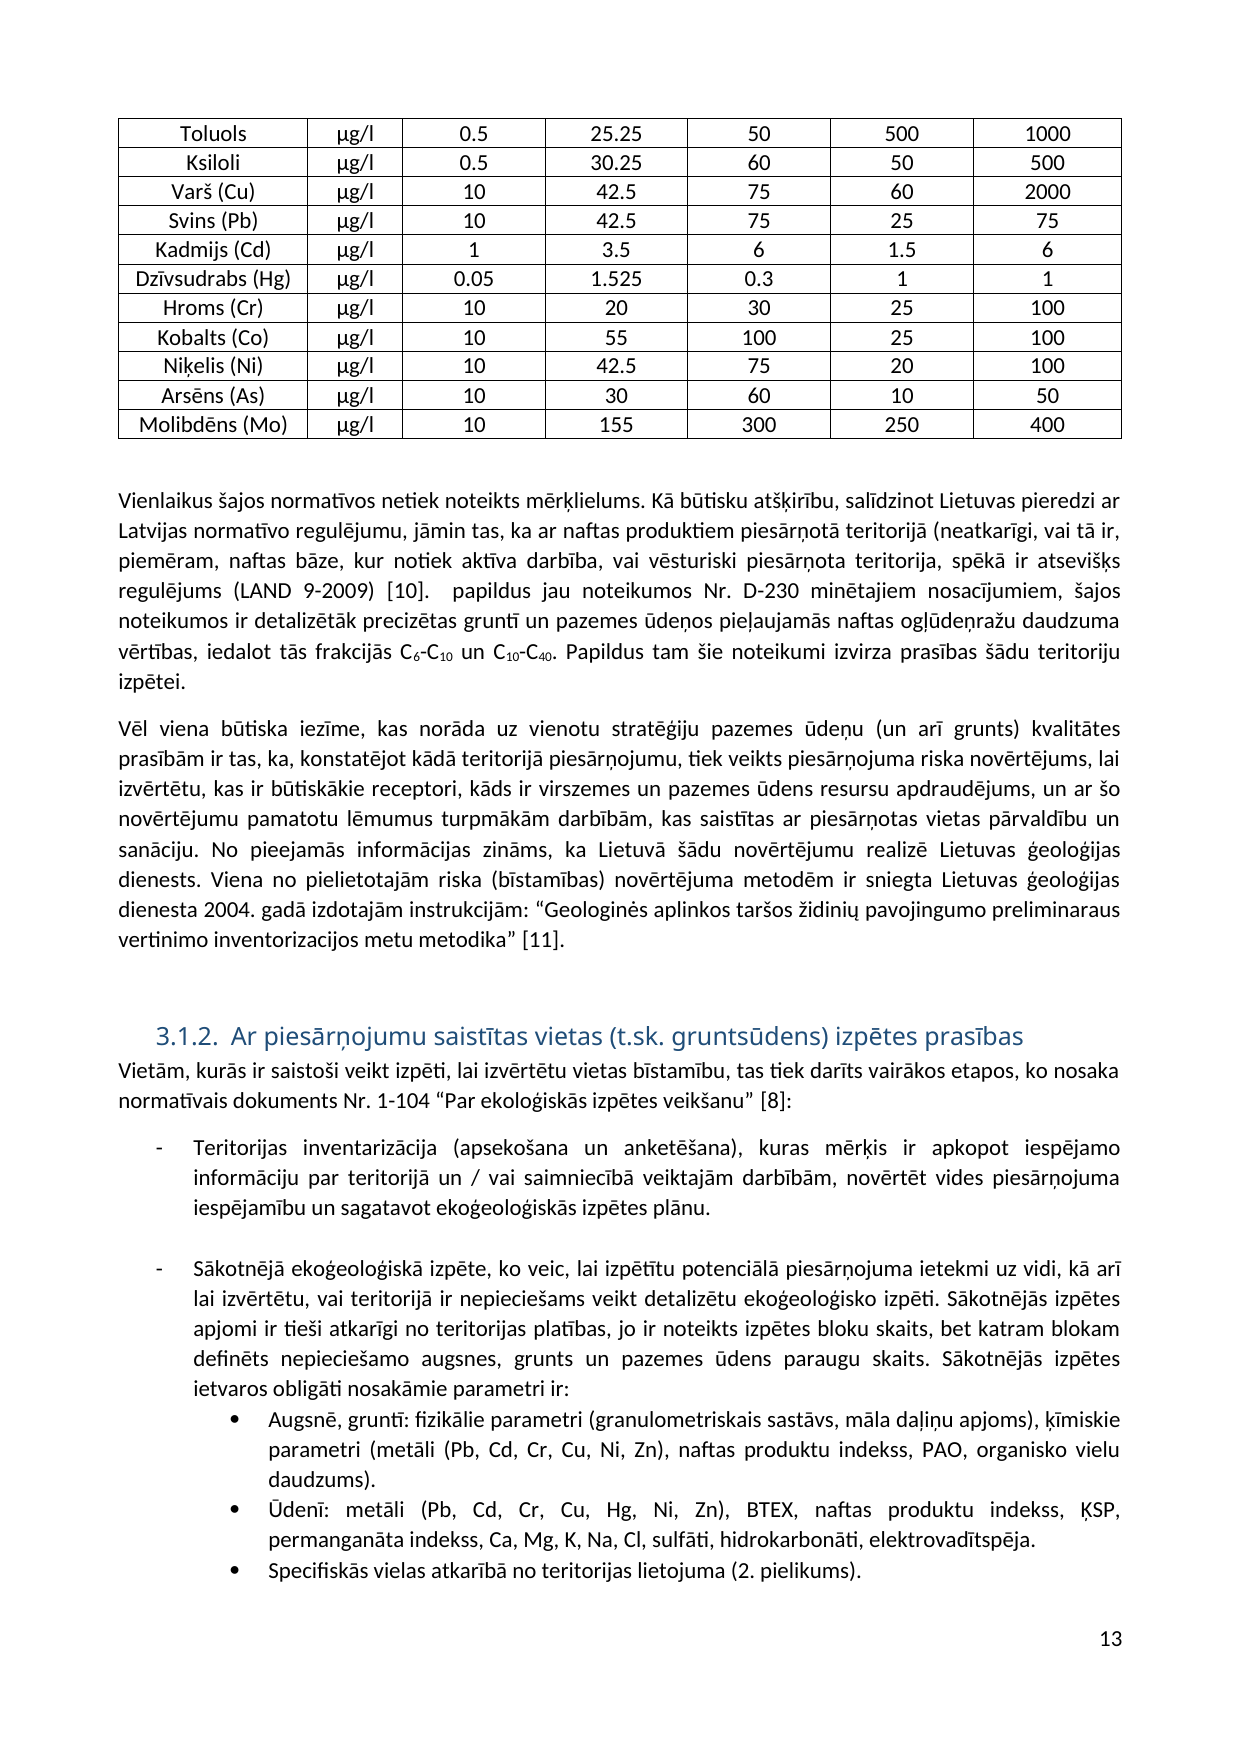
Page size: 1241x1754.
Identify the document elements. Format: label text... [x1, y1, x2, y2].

table_cell 155 [546, 410, 687, 438]
subtitle Ar piesārņojumu saistītas vietas (t.sk. gruntsūdens) izpētes prasības [156, 1019, 1122, 1053]
table_cell 30 [546, 381, 687, 409]
table_cell 42.5 [546, 352, 687, 380]
table_cell 1 [403, 235, 545, 263]
table_cell 250 [831, 410, 973, 438]
list Augsnē, gruntī: fizikālie parametri (granulometriskais sastāvs, māla daļiņu apjoms), ķīmiskie parametri (metāli (Pb, Cd, Cr, Cu, Ni, Zn), naftas produktu indekss, PAO, organisko vielu daudzums). [231, 1405, 1122, 1493]
table_cell 75 [688, 177, 830, 205]
table_cell 1000 [974, 119, 1121, 147]
table_cell µg/l [308, 381, 402, 409]
table_cell 50 [831, 148, 973, 176]
table_cell 60 [688, 148, 830, 176]
table_cell 10 [831, 381, 973, 409]
table_cell Dzīvsudrabs (Hg) [119, 265, 307, 292]
table_cell 0.5 [403, 119, 545, 147]
table_cell µg/l [308, 352, 402, 380]
table_cell 0.5 [403, 148, 545, 176]
table_cell µg/l [308, 265, 402, 292]
list Sākotnējā ekoģeoloģiskā izpēte, ko veic, lai izpētītu potenciālā piesārņojuma ietekmi uz vidi, kā arī lai izvērtētu, vai teritorijā ir nepieciešams veikt detalizētu ekoģeoloģisko izpēti. Sākotnējās izpētes apjomi ir tieši atkarīgi no teritorijas platības, jo ir noteikts izpētes bloku skaits, bet katram blokam definēts nepieciešamo augsnes, grunts un pazemes ūdens paraugu skaits. Sākotnējās izpētes ietvaros obligāti nosakāmie parametri ir: [156, 1254, 1122, 1403]
table_cell 20 [546, 294, 687, 322]
table_cell µg/l [308, 206, 402, 234]
table_cell 10 [403, 352, 545, 380]
table_cell 25 [831, 323, 973, 351]
table_cell 0.05 [403, 265, 545, 292]
table_cell 10 [403, 206, 545, 234]
table_cell 55 [546, 323, 687, 351]
table_cell 2000 [974, 177, 1121, 205]
table_cell 75 [688, 352, 830, 380]
table_cell 1.525 [546, 265, 687, 292]
table_cell 10 [403, 410, 545, 438]
table_cell 10 [403, 381, 545, 409]
table_cell 1.5 [831, 235, 973, 263]
table_cell 100 [688, 323, 830, 351]
table_cell 0.3 [688, 265, 830, 292]
table_cell Svins (Pb) [119, 206, 307, 234]
table_cell 3.5 [546, 235, 687, 263]
table_cell 10 [403, 177, 545, 205]
table_cell 42.5 [546, 206, 687, 234]
table_cell Molibdēns (Mo) [119, 410, 307, 438]
table_cell 75 [688, 206, 830, 234]
table_cell Ksiloli [119, 148, 307, 176]
table_cell 10 [403, 323, 545, 351]
table_cell 60 [688, 381, 830, 409]
table_cell µg/l [308, 177, 402, 205]
text Vienlaikus šajos normatīvos netiek noteikts mērķlielums. Kā būtisku atšķirību, salīdzinot Lietuvas pieredzi ar Latvijas normatīvo regulējumu, jāmin tas, ka ar naftas produktiem piesārņotā teritorijā (neatkarīgi, vai tā ir, piemēram, naftas bāze, kur notiek aktīva darbība, vai vēsturiski piesārņota teritorija, spēkā ir atsevišķs regulējums (LAND 9-2009). papildus jau noteikumos Nr. D-230 minētajiem nosacījumiem, šajos noteikumos ir detalizētāk precizētas gruntī un pazemes ūdeņos pieļaujamās naftas ogļūdeņražu daudzuma vērtības, iedalot tās frakcijās C6-C10 un C10-C40. Papildus tam šie noteikumi izvirza prasības šādu teritoriju izpētei. [118, 486, 1122, 695]
table_cell 50 [688, 119, 830, 147]
table_cell 75 [974, 206, 1121, 234]
table_cell 25.25 [546, 119, 687, 147]
table_cell Arsēns (As) [119, 381, 307, 409]
table_cell 100 [974, 323, 1121, 351]
table_cell 100 [974, 352, 1121, 380]
table_cell 10 [403, 294, 545, 322]
table_cell Varš (Cu) [119, 177, 307, 205]
table_cell Kadmijs (Cd) [119, 235, 307, 263]
list Ūdenī: metāli (Pb, Cd, Cr, Cu, Hg, Ni, Zn), BTEX, naftas produktu indekss, ĶSP, permanganāta indekss, Ca, Mg, K, Na, Cl, sulfāti, hidrokarbonāti, elektrovadītspēja. [231, 1495, 1122, 1554]
table_cell 30 [688, 294, 830, 322]
table_cell 500 [974, 148, 1121, 176]
list Specifiskās vielas atkarībā no teritorijas lietojuma (2. pielikums). [231, 1556, 1122, 1584]
table_cell Toluols [119, 119, 307, 147]
table_cell 60 [831, 177, 973, 205]
table_cell 100 [974, 294, 1121, 322]
table_cell 20 [831, 352, 973, 380]
table_cell 6 [974, 235, 1121, 263]
table_cell 42.5 [546, 177, 687, 205]
table_cell 400 [974, 410, 1121, 438]
table_cell 25 [831, 294, 973, 322]
table_cell 25 [831, 206, 973, 234]
table_cell µg/l [308, 119, 402, 147]
text Vietām, kurās ir saistoši veikt izpēti, lai izvērtētu vietas bīstamību, tas tiek darīts vairākos etapos, ko nosaka normatīvais dokuments Nr. 1-104 “Par ekoloģiskās izpētes veikšanu”: [118, 1056, 1122, 1114]
text Vēl viena būtiska iezīme, kas norāda uz vienotu stratēģiju pazemes ūdeņu (un arī grunts) kvalitātes prasībām ir tas, ka, konstatējot kādā teritorijā piesārņojumu, tiek veikts piesārņojuma riska novērtējums, lai izvērtētu, kas ir būtiskākie receptori, kāds ir virszemes un pazemes ūdens resursu apdraudējums, un ar šo novērtējumu pamatotu lēmumus turpmākām darbībām, kas saistītas ar piesārņotas vietas pārvaldību un sanāciju. No pieejamās informācijas zināms, ka Lietuvā šādu novērtējumu realizē Lietuvas ģeoloģijas dienests. Viena no pielietotajām riska (bīstamības) novērtējuma metodēm ir sniegta Lietuvas ģeoloģijas dienesta 2004. gadā izdotajām instrukcijām: “Geologinės aplinkos taršos židinių pavojingumo preliminaraus vertinimo inventorizacijos metu metodika”. [118, 714, 1122, 953]
table_cell Kobalts (Co) [119, 323, 307, 351]
table_cell µg/l [308, 294, 402, 322]
table_cell 6 [688, 235, 830, 263]
table_cell Niķelis (Ni) [119, 352, 307, 380]
table_cell µg/l [308, 235, 402, 263]
table_cell 1 [831, 265, 973, 292]
table_cell Hroms (Cr) [119, 294, 307, 322]
table_cell µg/l [308, 148, 402, 176]
table_cell 500 [831, 119, 973, 147]
table_cell µg/l [308, 410, 402, 438]
table_cell 50 [974, 381, 1121, 409]
list Teritorijas inventarizācija (apsekošana un anketēšana), kuras mērķis ir apkopot iespējamo informāciju par teritorijā un / vai saimniecībā veiktajām darbībām, novērtēt vides piesārņojuma iespējamību un sagatavot ekoģeoloģiskās izpētes plānu. [156, 1133, 1122, 1221]
table_cell 1 [974, 265, 1121, 292]
table_cell 30.25 [546, 148, 687, 176]
table_cell µg/l [308, 323, 402, 351]
table_cell 300 [688, 410, 830, 438]
